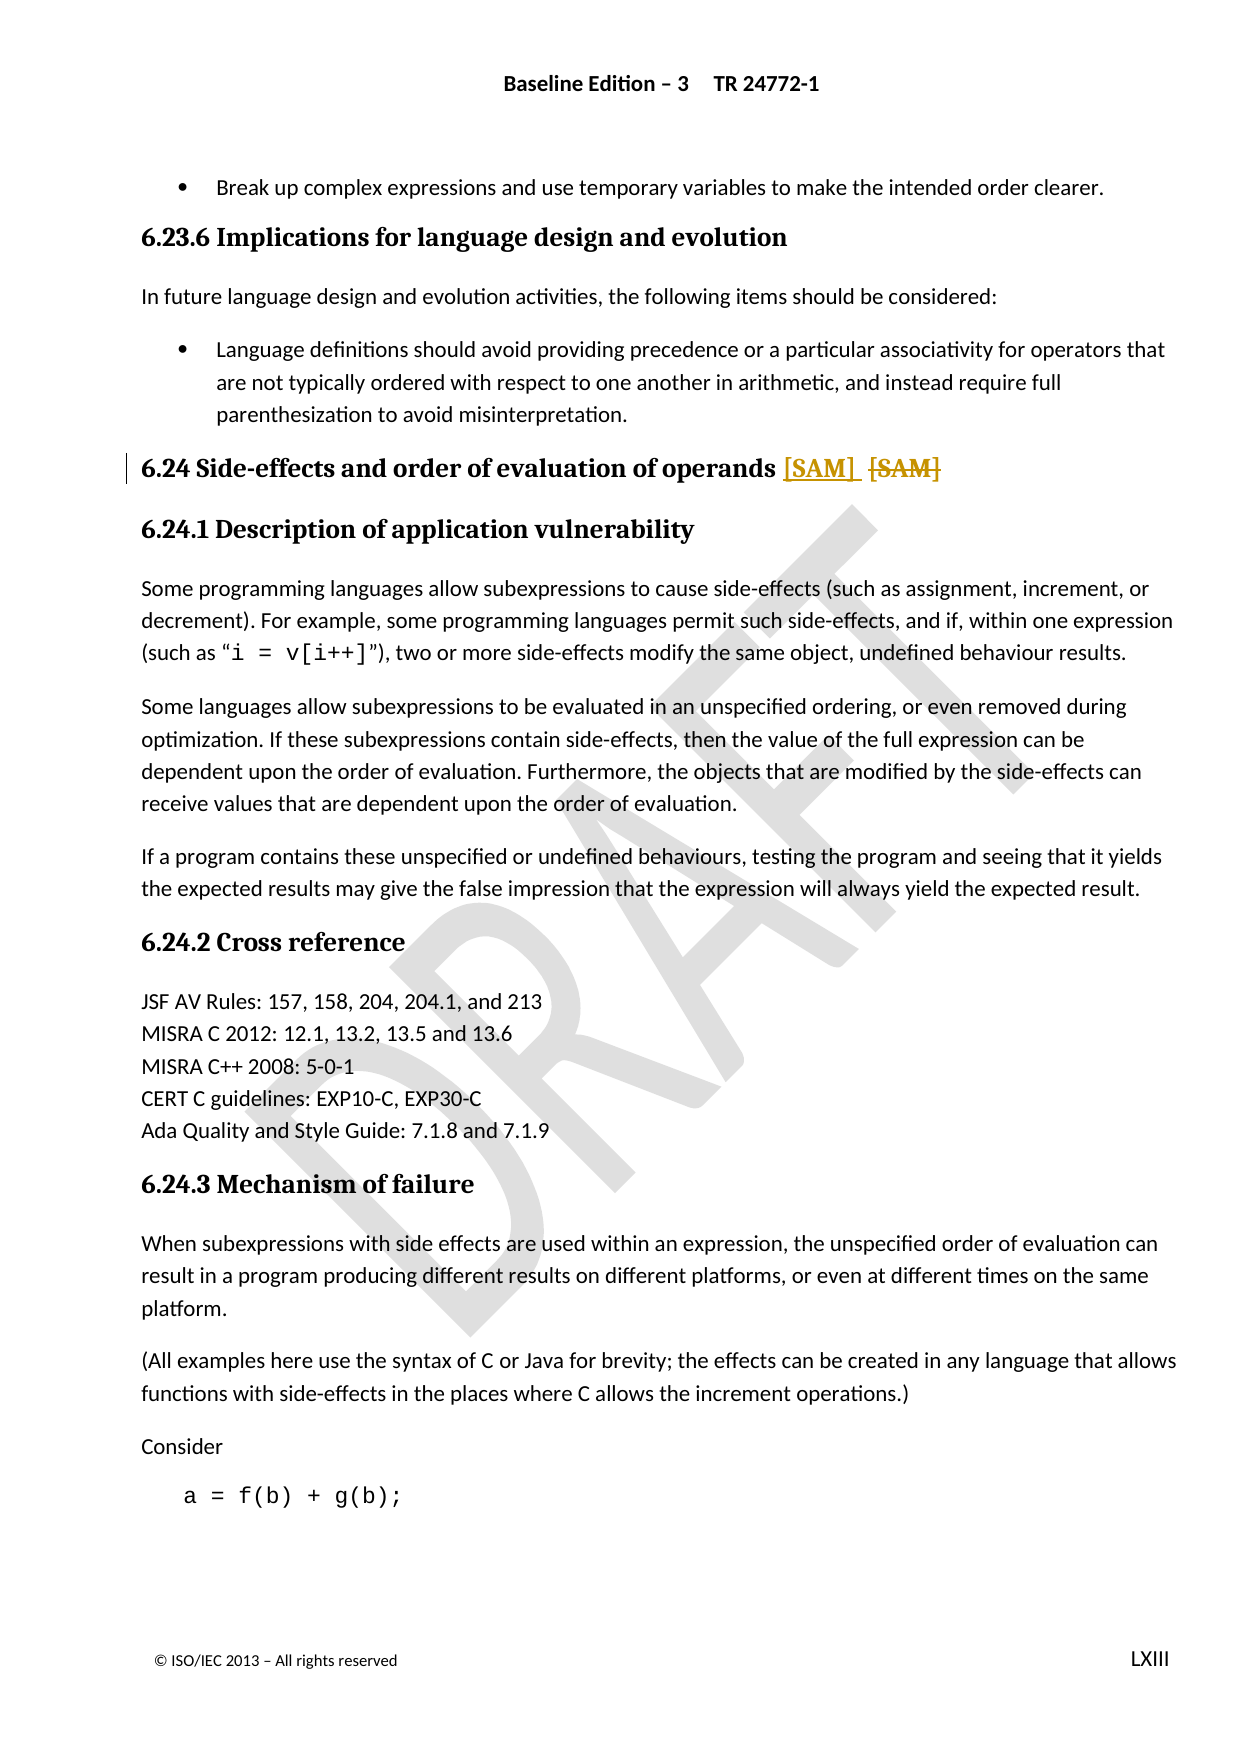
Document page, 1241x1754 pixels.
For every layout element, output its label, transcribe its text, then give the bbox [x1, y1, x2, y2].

list Language definitions should avoid providing precedence or a particular associativity for operators that are not typically ordered with respect to one another in arithmetic, and instead require full parenthesization to avoid misinterpretation. [178, 336, 1182, 428]
list Break up complex expressions and use temporary variables to make the intended order clearer. [178, 173, 1182, 202]
subtitle 6.24.1 Description of application vulnerability [141, 514, 1182, 545]
text CERT C guidelines: EXP10-C, EXP30-C [141, 1084, 1182, 1112]
text Some languages allow subexpressions to be evaluated in an unspecified ordering, or even removed during optimization. If these subexpressions contain side-effects, then the value of the full expression can be dependent upon the order of evaluation. Furthermore, the objects that are modified by the side-effects can receive values that are dependent upon the order of evaluation. [141, 692, 1182, 817]
subtitle 6.24.3 Mechanism of failure [141, 1169, 1182, 1200]
text Some programming languages allow subexpressions to cause side-effects (such as assignment, increment, or decrement). For example, some programming languages permit such side-effects, and if, within one expression (such as “i = v[i++]”), two or more side-effects modify the same object, undefined behaviour results. [141, 574, 1182, 667]
text In future language design and evolution activities, the following items should be considered: [141, 282, 1182, 311]
text Consider [141, 1432, 1182, 1460]
text MISRA C++ 2008: 5-0-1 [141, 1052, 1182, 1080]
text When subexpressions with side effects are used within an expression, the unspecified order of evaluation can result in a program producing different results on different platforms, or even at different times on the same platform. [141, 1229, 1182, 1322]
subtitle 6.24.2 Cross reference [141, 927, 1182, 958]
subtitle 6.24 Side-effects and order of evaluation of operands [141, 453, 1182, 484]
text (All examples here use the syntax of C or Java for brevity; the effects can be created in any language that allows functions with side-effects in the places where C allows the increment operations.) [141, 1347, 1182, 1407]
text MISRA C 2012: 12.1, 13.2, 13.5 and 13.6 [141, 1019, 1182, 1048]
text a = f(b) + g(b); [183, 1485, 1182, 1511]
text If a program contains these unspecified or undefined behaviours, testing the program and seeing that it yields the expected results may give the false impression that the expression will always yield the expected result. [141, 842, 1182, 902]
text Ada Quality and Style Guide: 7.1.8 and 7.1.9 [141, 1116, 1182, 1144]
text JSF AV Rules: 157, 158, 204, 204.1, and 213 [141, 987, 1182, 1015]
subtitle 6.23.6 Implications for language design and evolution [141, 222, 1182, 253]
